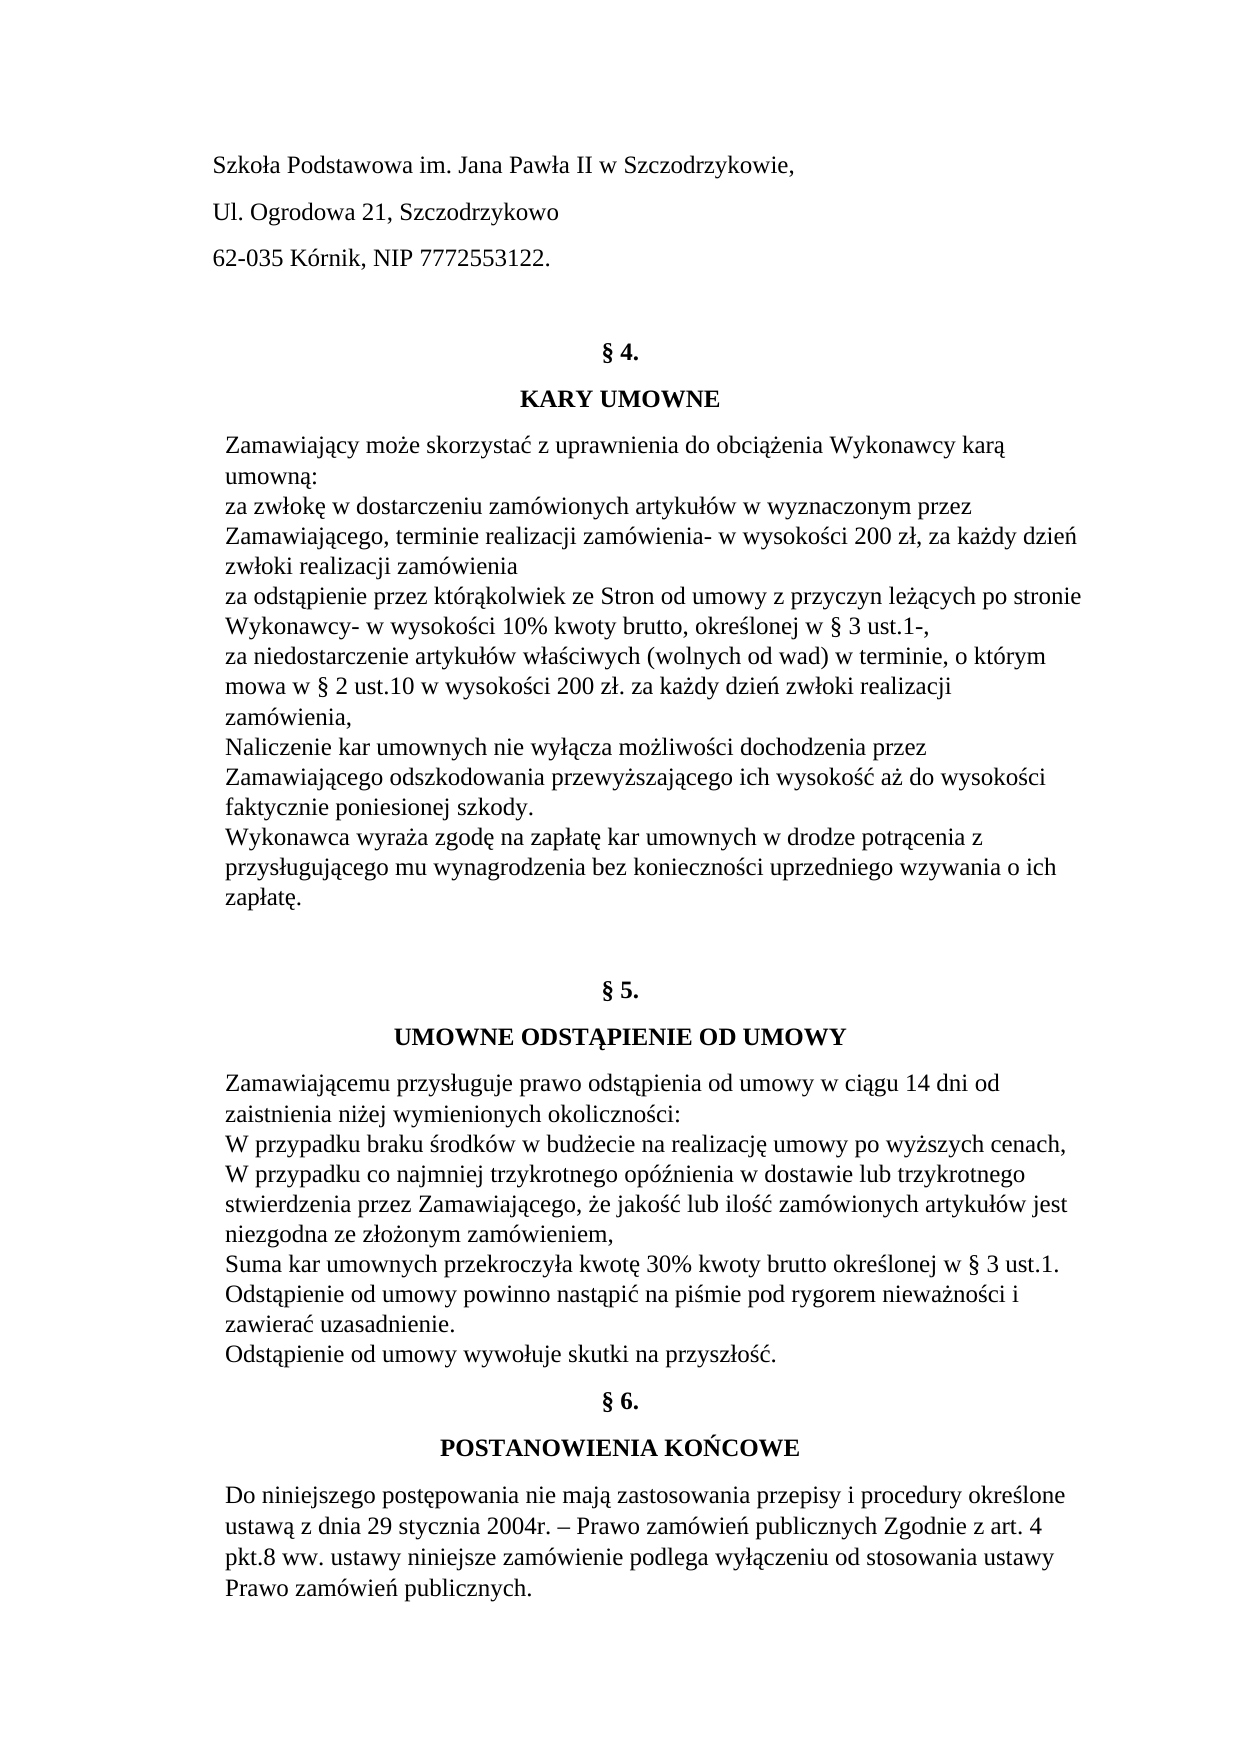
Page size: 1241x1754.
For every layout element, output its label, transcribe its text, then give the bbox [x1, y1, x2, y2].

text § 5. [150, 975, 1090, 1004]
list Do niniejszego postępowania nie mają zastosowania przepisy i procedury określone ustawą z dnia 29 stycznia 2004r. – Prawo zamówień publicznych Zgodnie z art. 4 pkt.8 ww. ustawy niniejsze zamówienie podlega wyłączeniu od stosowania ustawy Prawo zamówień publicznych. [225, 1480, 1090, 1602]
list Naliczenie kar umownych nie wyłącza możliwości dochodzenia przez Zamawiającego odszkodowania przewyższającego ich wysokość aż do wysokości faktycznie poniesionej szkody. [225, 732, 1090, 821]
text POSTANOWIENIA KOŃCOWE [150, 1433, 1090, 1462]
list Odstąpienie od umowy wywołuje skutki na przyszłość. [225, 1339, 1090, 1368]
list Zamawiający może skorzystać z uprawnienia do obciążenia Wykonawcy karą umowną: [225, 431, 1090, 489]
text 62-035 Kórnik, NIP 7772553122. [150, 243, 1090, 272]
list za odstąpienie przez którąkolwiek ze Stron od umowy z przyczyn leżących po stronie Wykonawcy- w wysokości 10% kwoty brutto, określonej w § 3 ust.1-, [225, 581, 1090, 640]
text § 4. [150, 337, 1090, 366]
list Odstąpienie od umowy powinno nastąpić na piśmie pod rygorem nieważności i zawierać uzasadnienie. [225, 1279, 1090, 1338]
text Ul. Ogrodowa 21, Szczodrzykowo [150, 197, 1090, 226]
list Zamawiającemu przysługuje prawo odstąpienia od umowy w ciągu 14 dni od zaistnienia niżej wymienionych okoliczności: [225, 1068, 1090, 1127]
list za zwłokę w dostarczeniu zamówionych artykułów w wyznaczonym przez Zamawiającego, terminie realizacji zamówienia- w wysokości 200 zł, za każdy dzień zwłoki realizacji zamówienia [225, 491, 1090, 580]
list Suma kar umownych przekroczyła kwotę 30% kwoty brutto określonej w § 3 ust.1. [225, 1249, 1090, 1278]
list W przypadku co najmniej trzykrotnego opóźnienia w dostawie lub trzykrotnego stwierdzenia przez Zamawiającego, że jakość lub ilość zamówionych artykułów jest niezgodna ze złożonym zamówieniem, [225, 1159, 1090, 1248]
list Wykonawca wyraża zgodę na zapłatę kar umownych w drodze potrącenia z przysługującego mu wynagrodzenia bez konieczności uprzedniego wzywania o ich zapłatę. [225, 822, 1090, 911]
list W przypadku braku środków w budżecie na realizację umowy po wyższych cenach, [225, 1129, 1090, 1157]
text Szkoła Podstawowa im. Jana Pawła II w Szczodrzykowie, [150, 150, 1090, 179]
text § 6. [150, 1386, 1090, 1415]
text KARY UMOWNE [150, 384, 1090, 413]
list za niedostarczenie artykułów właściwych (wolnych od wad) w terminie, o którym mowa w § 2 ust.10 w wysokości 200 zł. za każdy dzień zwłoki realizacji zamówienia, [225, 641, 1090, 730]
text UMOWNE ODSTĄPIENIE OD UMOWY [150, 1022, 1090, 1051]
